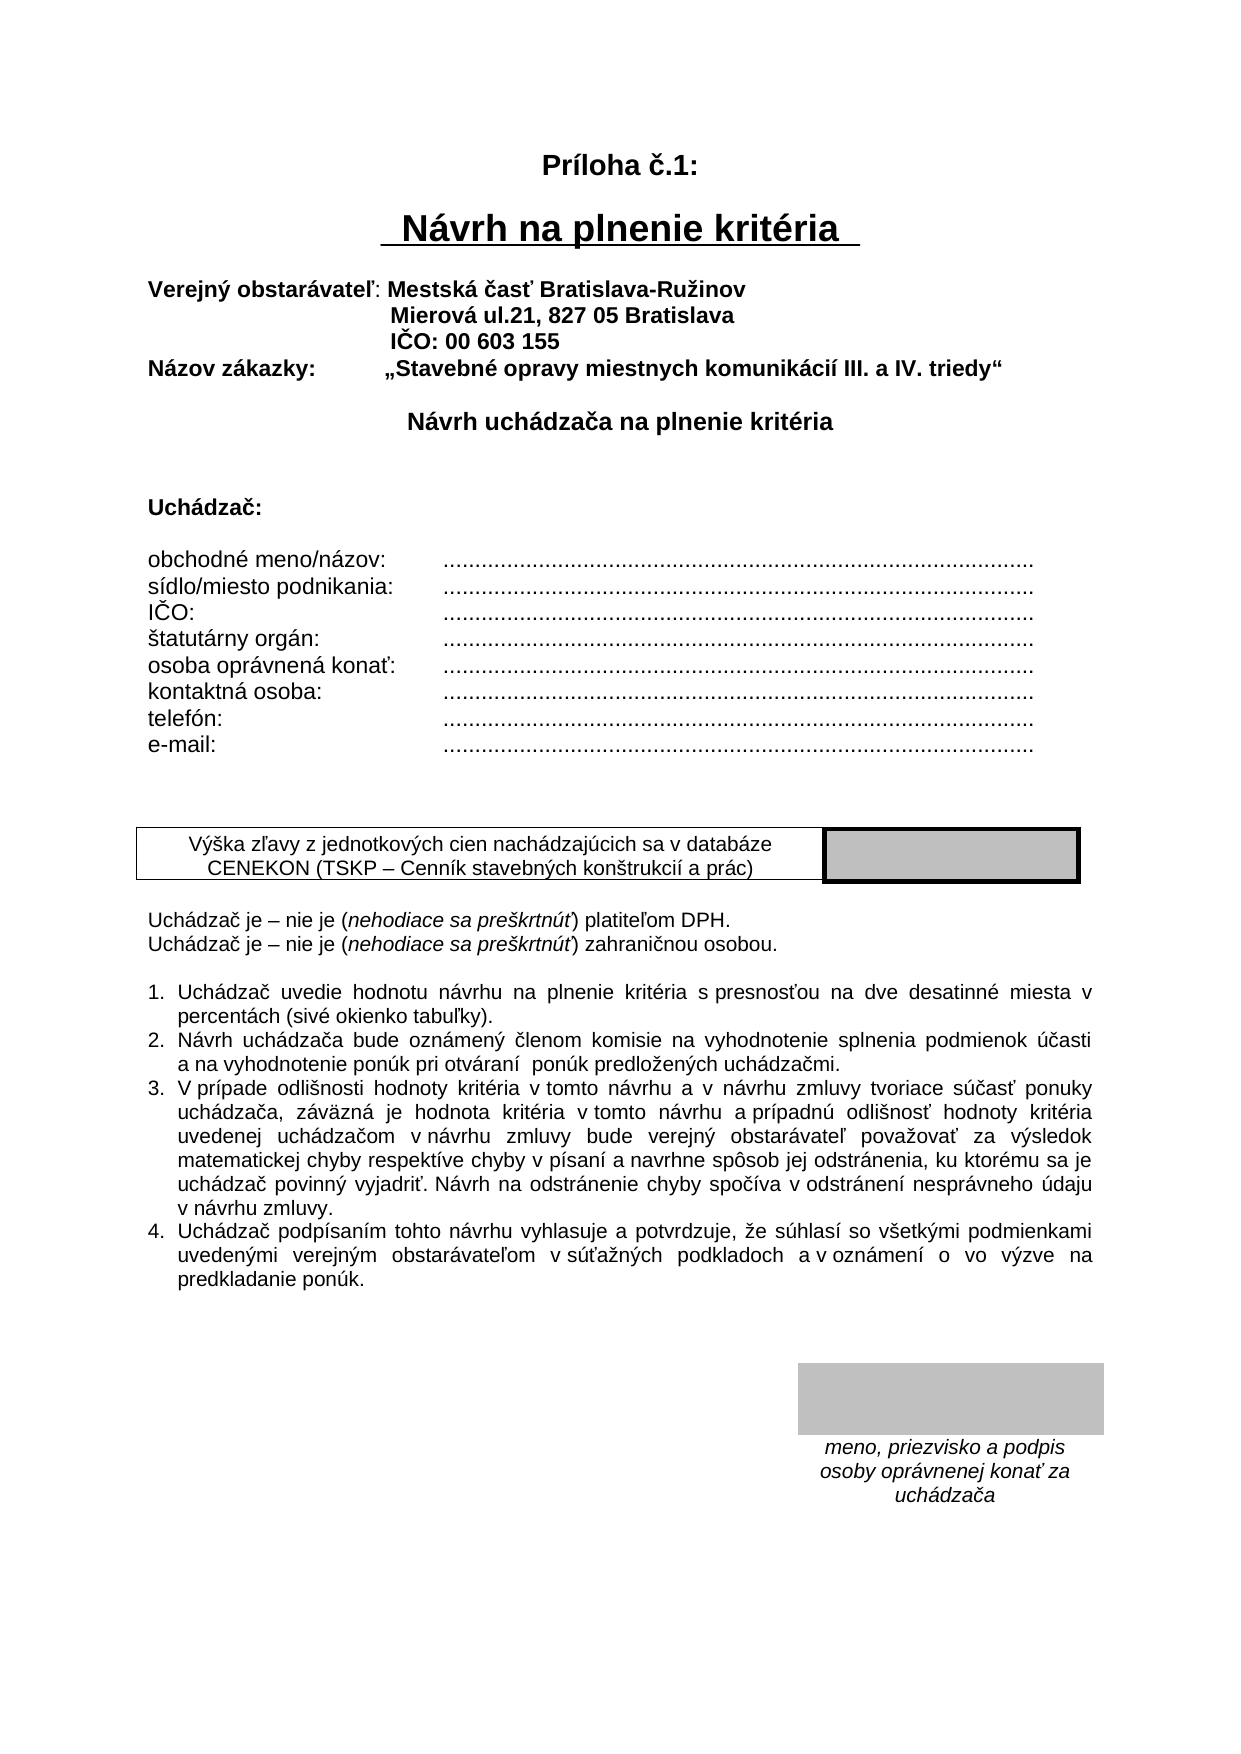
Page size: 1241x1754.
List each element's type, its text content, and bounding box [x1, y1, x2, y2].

text IČO: ............................................................................................. [148, 599, 1093, 625]
list Uchádzač podpísaním tohto návrhu vyhlasuje a potvrdzuje, že súhlasí so všetkými podmienkami uvedenými verejným obstarávateľom v súťažných podkladoch a v oznámení o vo výzve na predkladanie ponúk. [148, 1219, 1093, 1291]
text obchodné meno/názov: ............................................................................................. [148, 546, 1093, 573]
table_header [798, 1363, 1104, 1435]
text Mierová ul.21, 827 05 Bratislava [384, 302, 1093, 328]
table_header Výška zľavy z jednotkových cien nachádzajúcich sa v databáze CENEKON (TSKP – Cenník stavebných konštrukcií a prác) [137, 828, 822, 879]
text Uchádzač je – nie je (nehodiace sa preškrtnúť) zahraničnou osobou. [148, 932, 1093, 956]
text kontaktná osoba: ............................................................................................. [148, 678, 1093, 704]
text Verejný obstarávateľ: Mestská časť Bratislava-Ružinov [148, 276, 1093, 302]
list V prípade odlišnosti hodnoty kritéria v tomto návrhu a v návrhu zmluvy tvoriace súčasť ponuky uchádzača, záväzná je hodnota kritéria v tomto návrhu a prípadnú odlišnosť hodnoty kritéria uvedenej uchádzačom v návrhu zmluvy bude verejný obstarávateľ považovať za výsledok matematickej chyby respektíve chyby v písaní a navrhne spôsob jej odstránenia, ku ktorému sa je uchádzač povinný vyjadriť. Návrh na odstránenie chyby spočíva v odstránení nesprávneho údaju v návrhu zmluvy. [148, 1076, 1093, 1219]
text osoba oprávnená konať: ............................................................................................. [148, 652, 1093, 678]
text štatutárny orgán: ............................................................................................. [148, 625, 1093, 652]
text Návrh uchádzača na plnenie kritéria [148, 407, 1093, 436]
text _Návrh na plnenie kritéria_ [148, 206, 1093, 249]
text Uchádzač je – nie je (nehodiace sa preškrtnúť) platiteľom DPH. [148, 908, 1093, 932]
text e-mail: ............................................................................................. [148, 731, 1093, 757]
list Návrh uchádzača bude oznámený členom komisie na vyhodnotenie splnenia podmienok účasti a na vyhodnotenie ponúk pri otváraní ponúk predložených uchádzačmi. [148, 1028, 1093, 1076]
text Uchádzač: [148, 494, 1093, 520]
text meno, priezvisko a podpis osoby oprávnenej konať za uchádzača [797, 1435, 1093, 1507]
text telefón: ............................................................................................. [148, 704, 1093, 731]
list Uchádzač uvedie hodnotu návrhu na plnenie kritéria s presnosťou na dve desatinné miesta v percentách (sivé okienko tabuľky). [148, 980, 1093, 1028]
table_header [827, 831, 1076, 879]
text sídlo/miesto podnikania: ............................................................................................. [148, 573, 1093, 599]
text Názov zákazky: „Stavebné opravy miestnych komunikácií III. a IV. triedy“ [148, 355, 1093, 381]
text Príloha č.1: [148, 148, 1093, 181]
text IČO: 00 603 155 [384, 328, 1093, 355]
